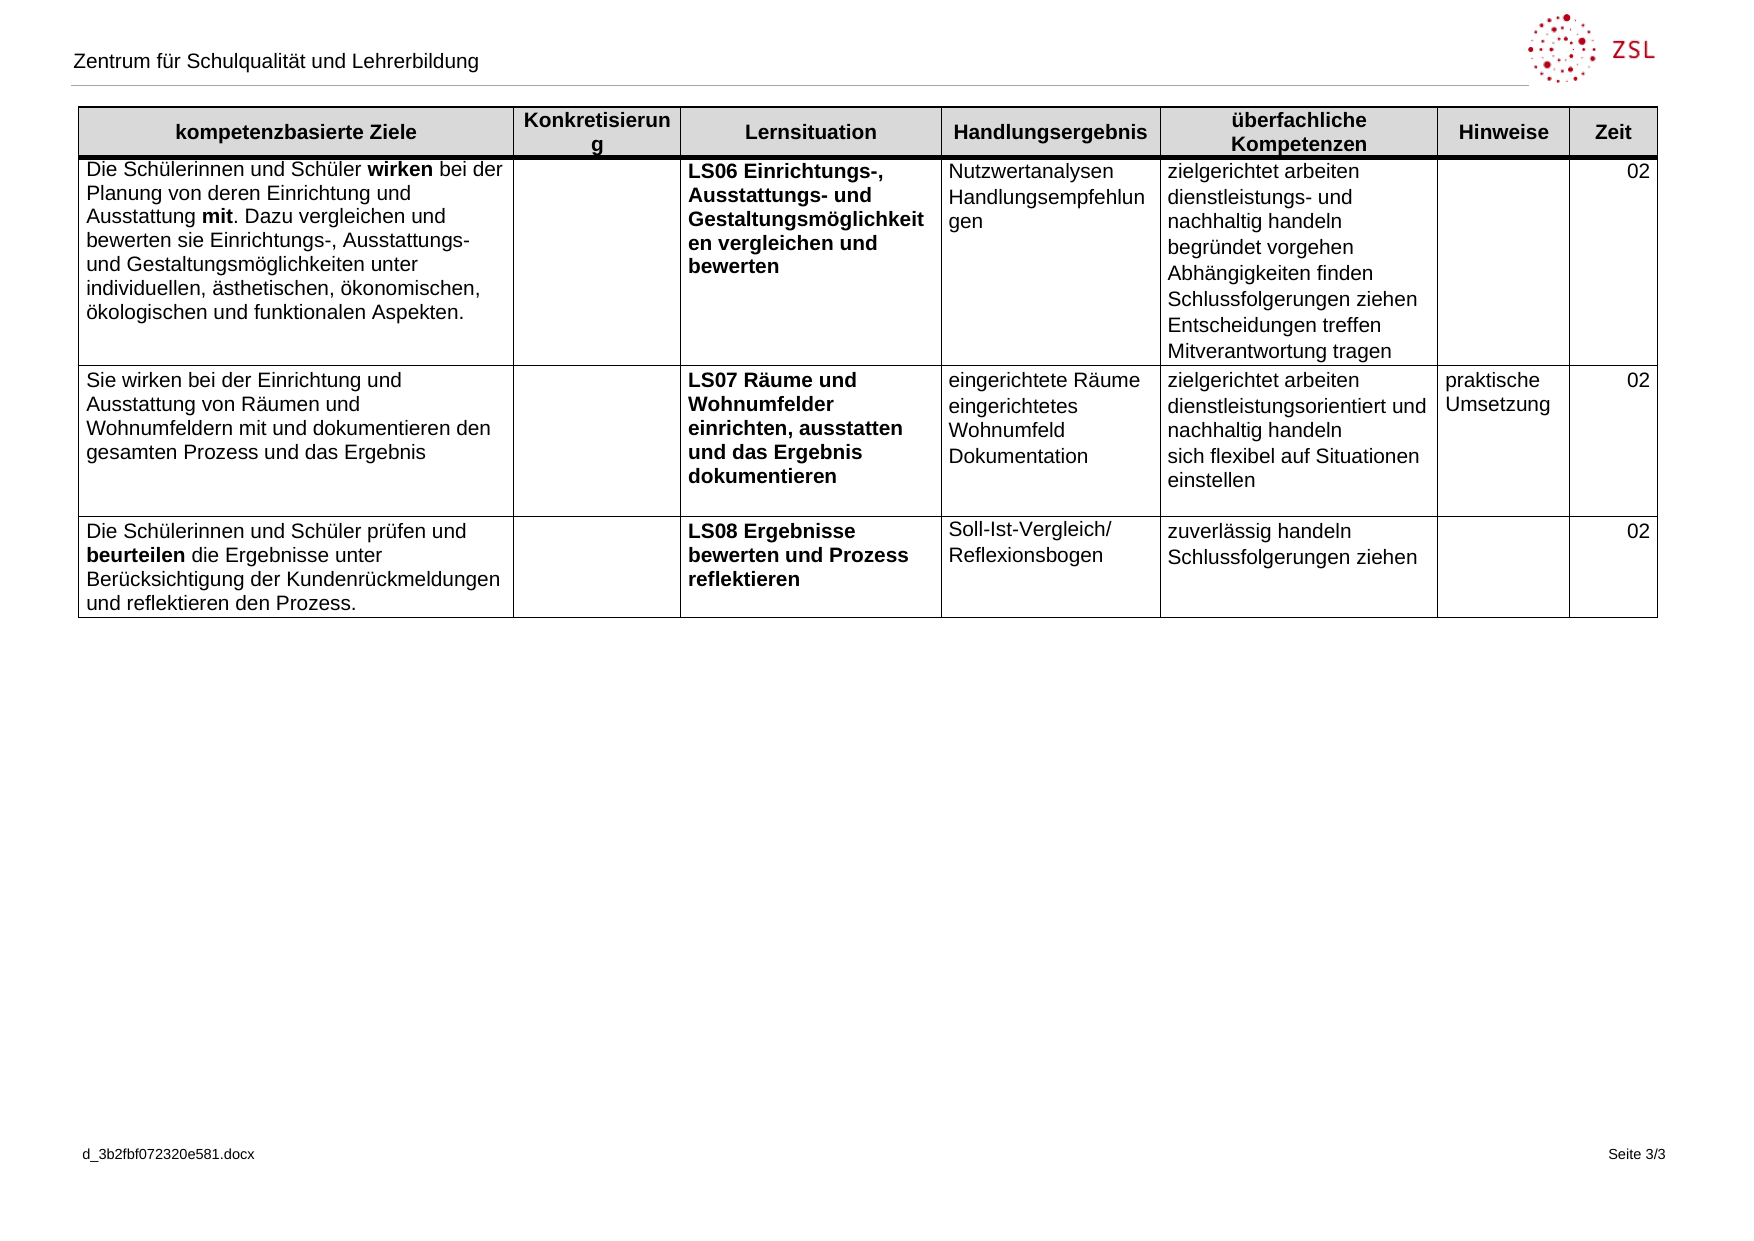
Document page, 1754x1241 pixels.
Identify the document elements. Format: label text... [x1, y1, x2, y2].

table_cell [1438, 160, 1569, 365]
table_header überfachliche Kompetenzen [1161, 108, 1437, 155]
table_cell [514, 160, 680, 365]
table_cell 02 [1570, 517, 1657, 617]
table_header Handlungsergebnis [942, 108, 1160, 155]
table_cell praktische Umsetzung [1438, 366, 1569, 516]
table_cell [514, 517, 680, 617]
table_cell Nutzwertanalysen Handlungsempfehlungen [942, 160, 1160, 365]
table_cell 02 [1570, 366, 1657, 516]
table_header Lernsituation [681, 108, 941, 155]
table_cell LS07 Räume und Wohnumfelder einrichten, ausstatten und das Ergebnis dokumentieren [681, 366, 941, 516]
table_header Zeit [1570, 108, 1657, 155]
table_cell LS06 Einrichtungs-, Ausstattungs- und Gestaltungsmöglichkeiten vergleichen und bewerten [681, 160, 941, 365]
table_cell Soll-Ist-Vergleich/ Reflexionsbogen [942, 517, 1160, 617]
table_cell zielgerichtet arbeiten dienstleistungsorientiert und nachhaltig handeln sich flexibel auf Situationen einstellen [1161, 366, 1437, 516]
table_header Konkretisierung [514, 108, 680, 155]
table_cell zuverlässig handeln Schlussfolgerungen ziehen [1161, 517, 1437, 617]
table_cell zielgerichtet arbeiten dienstleistungs- und nachhaltig handeln begründet vorgehen Abhängigkeiten finden Schlussfolgerungen ziehen Entscheidungen treffen Mitverantwortung tragen [1161, 160, 1437, 365]
table_header kompetenzbasierte Ziele [79, 108, 513, 155]
table_cell [1438, 517, 1569, 617]
table_cell [514, 366, 680, 516]
table_cell Sie wirken bei der Einrichtung und Ausstattung von Räumen und Wohnumfeldern mit und dokumentieren den gesamten Prozess und das Ergebnis [79, 366, 513, 516]
picture [1526, 13, 1657, 85]
table_cell Die Schülerinnen und Schüler wirken bei der Planung von deren Einrichtung und Ausstattung mit. Dazu vergleichen und bewerten sie Einrichtungs-, Ausstattungs- und Gestaltungsmöglichkeiten unter individuellen, ästhetischen, ökonomischen, ökologischen und funktionalen Aspekten. [79, 160, 513, 365]
table_header Hinweise [1438, 108, 1569, 155]
table_cell eingerichtete Räume eingerichtetes Wohnumfeld Dokumentation [942, 366, 1160, 516]
table_cell LS08 Ergebnisse bewerten und Prozess reflektieren [681, 517, 941, 617]
table_cell 02 [1570, 160, 1657, 365]
table_cell Die Schülerinnen und Schüler prüfen und beurteilen die Ergebnisse unter Berücksichtigung der Kundenrückmeldungen und reflektieren den Prozess. [79, 517, 513, 617]
